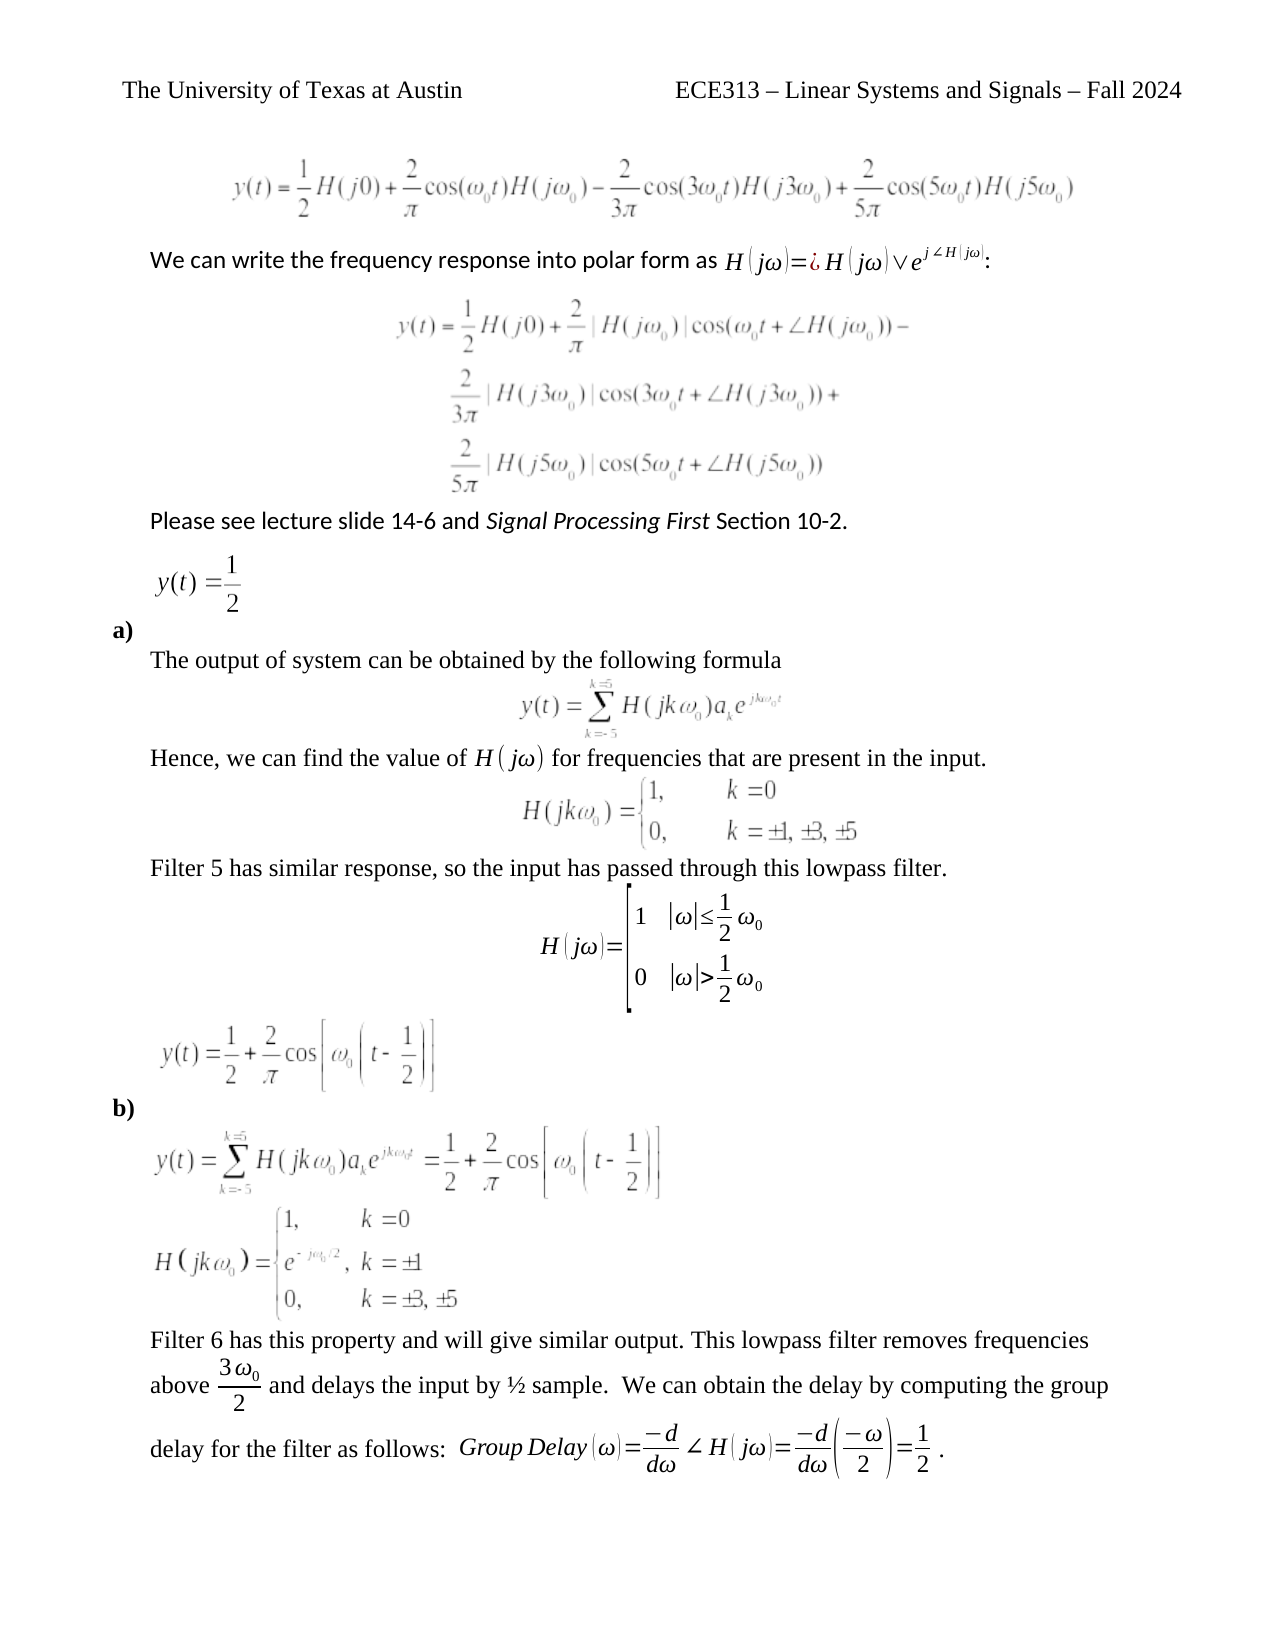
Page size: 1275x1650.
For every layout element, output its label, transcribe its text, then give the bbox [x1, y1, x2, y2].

list Filter 6 has this property and will give similar output. This lowpass filter removes frequencies above and delays the input by ½ sample. We can obtain the delay by computing the group delay for the filter as follows: . [150, 1325, 1153, 1481]
list The output of system can be obtained by the following formula [150, 645, 1153, 673]
list Filter 5 has similar response, so the input has passed through this lowpass filter. [150, 853, 1153, 882]
text We can write the frequency response into polar form as : [150, 243, 1153, 276]
text Please see lecture slide 14-6 and Signal Processing First Section 10-2. [150, 506, 1153, 536]
list Hence, we can find the value of for frequencies that are present in the input. [150, 743, 1153, 773]
